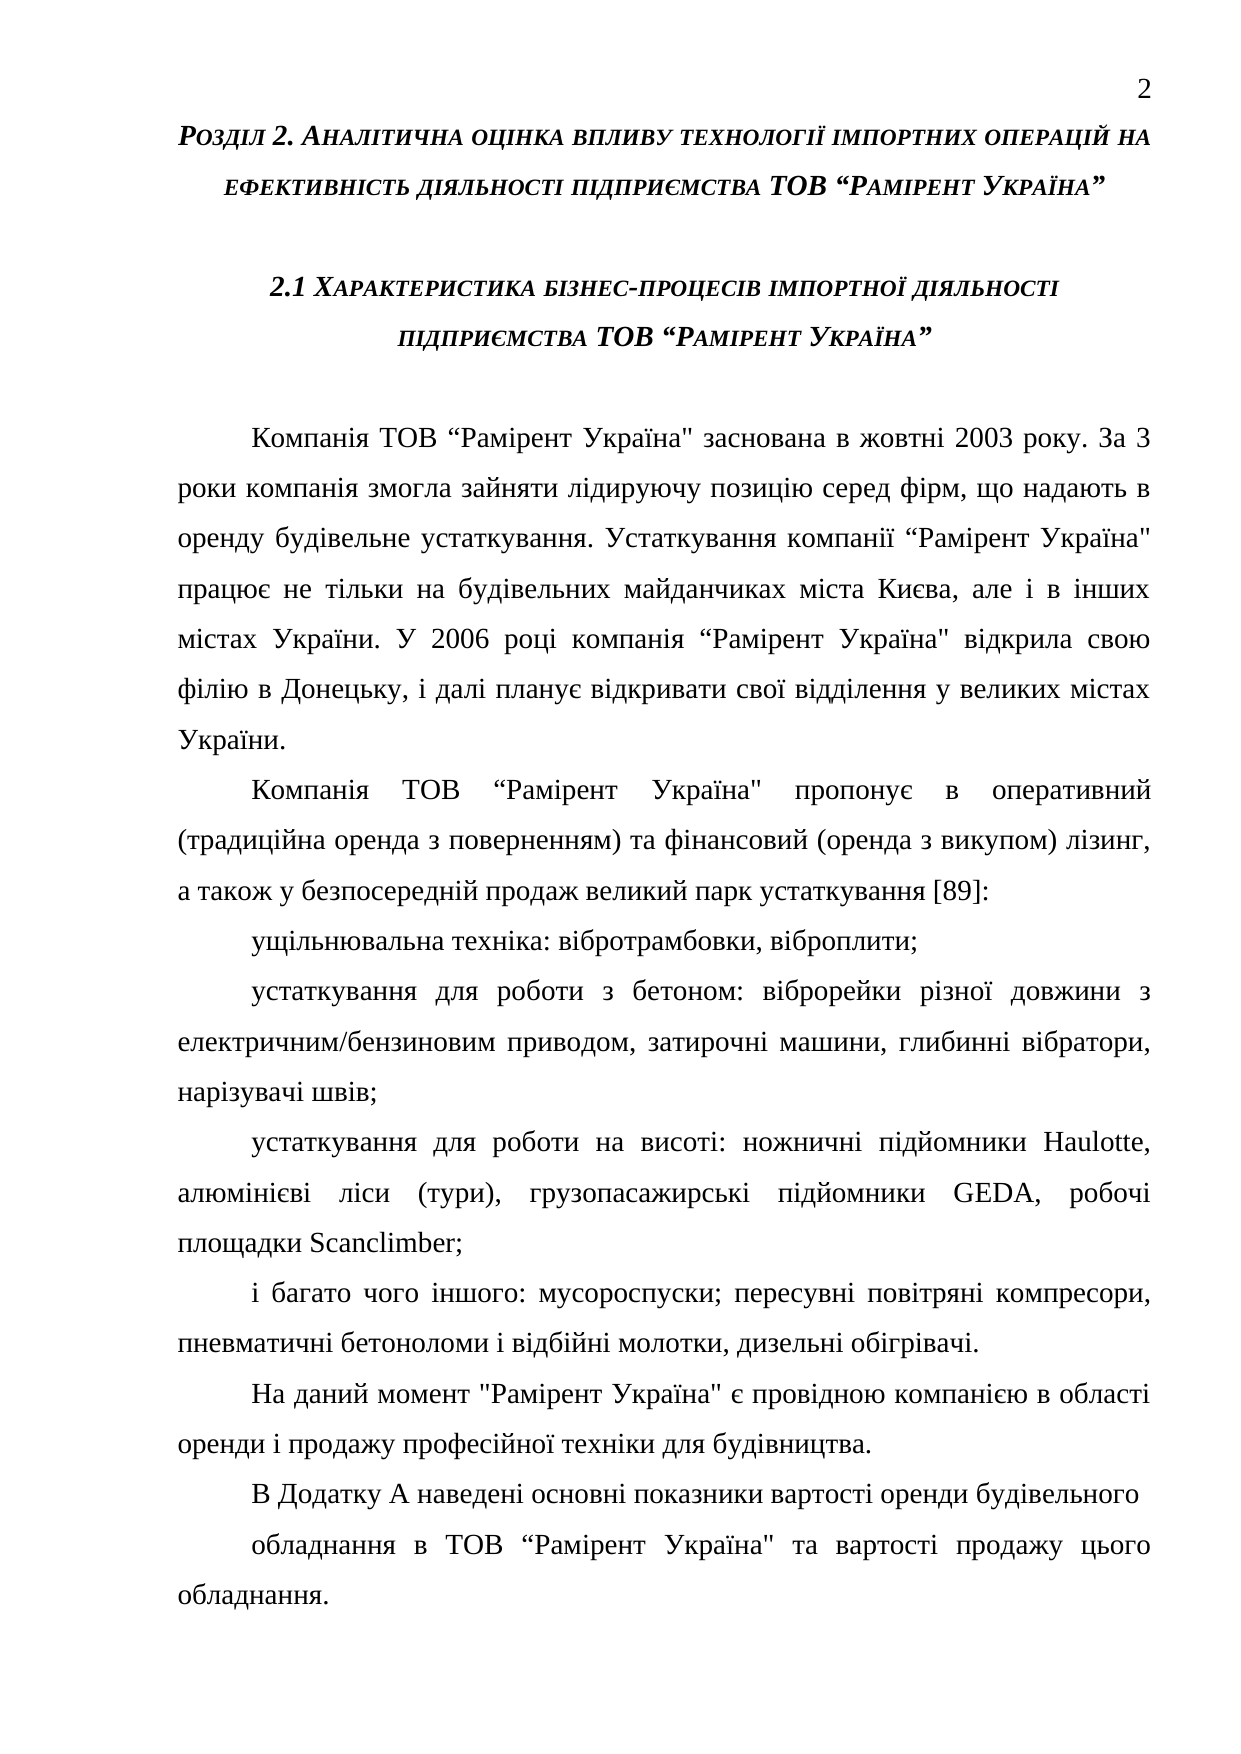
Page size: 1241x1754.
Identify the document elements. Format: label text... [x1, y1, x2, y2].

subtitle Розділ 2. Аналітична оцінка впливу технології імпортних операцій на ефективність діяльності підприємства ТОВ “Рамірент Україна” [177, 118, 1152, 202]
text і багато чого іншого: мусороспуски; пересувні повітряні компресори, пневматичні бетоноломи і відбійні молотки, дизельні обігрівачі. [177, 1275, 1152, 1359]
text устаткування для роботи з бетоном: віброрейки різної довжини з електричним/бензиновим приводом, затирочні машини, глибинні вібратори, нарізувачі швів; [177, 973, 1152, 1108]
text Компанія ТОВ “Рамірент Україна" заснована в жовтні 2003 року. За 3 роки компанія змогла зайняти лідируючу позицію серед фірм, що надають в оренду будівельне устаткування. Устаткування компанії “Рамірент Україна" працює не тільки на будівельних майданчиках міста Києва, але і в інших містах України. У 2006 році компанія “Рамірент Україна" відкрила свою філію в Донецьку, і далі планує відкривати свої відділення у великих містах України. [177, 420, 1152, 755]
text На даний момент "Рамірент Україна" є провідною компанією в області оренди і продажу професійної техніки для будівництва. [177, 1376, 1152, 1460]
text Компанія ТОВ “Рамірент Україна" пропонує в оперативний (традиційна оренда з поверненням) та фінансовий (оренда з викупом) лізинг, а також у безпосередній продаж великий парк устаткування [89]: [177, 772, 1152, 906]
text устаткування для роботи на висоті: ножничні підйомники Haulotte, алюмінієві ліси (тури), грузопасажирські підйомники GEDA, робочі площадки Scanclimber; [177, 1124, 1152, 1258]
text обладнання в ТОВ “Рамірент Україна" та вартості продажу цього обладнання. [177, 1527, 1152, 1611]
subtitle 2.1 Характеристика бізнес-процесів імпортної діяльності підприємства ТОВ “Рамірент Україна” [177, 269, 1152, 353]
text В Додатку A наведені основні показники вартості оренди будівельного [177, 1477, 1152, 1510]
text ущільнювальна техніка: вібротрамбовки, віброплити; [177, 923, 1152, 957]
